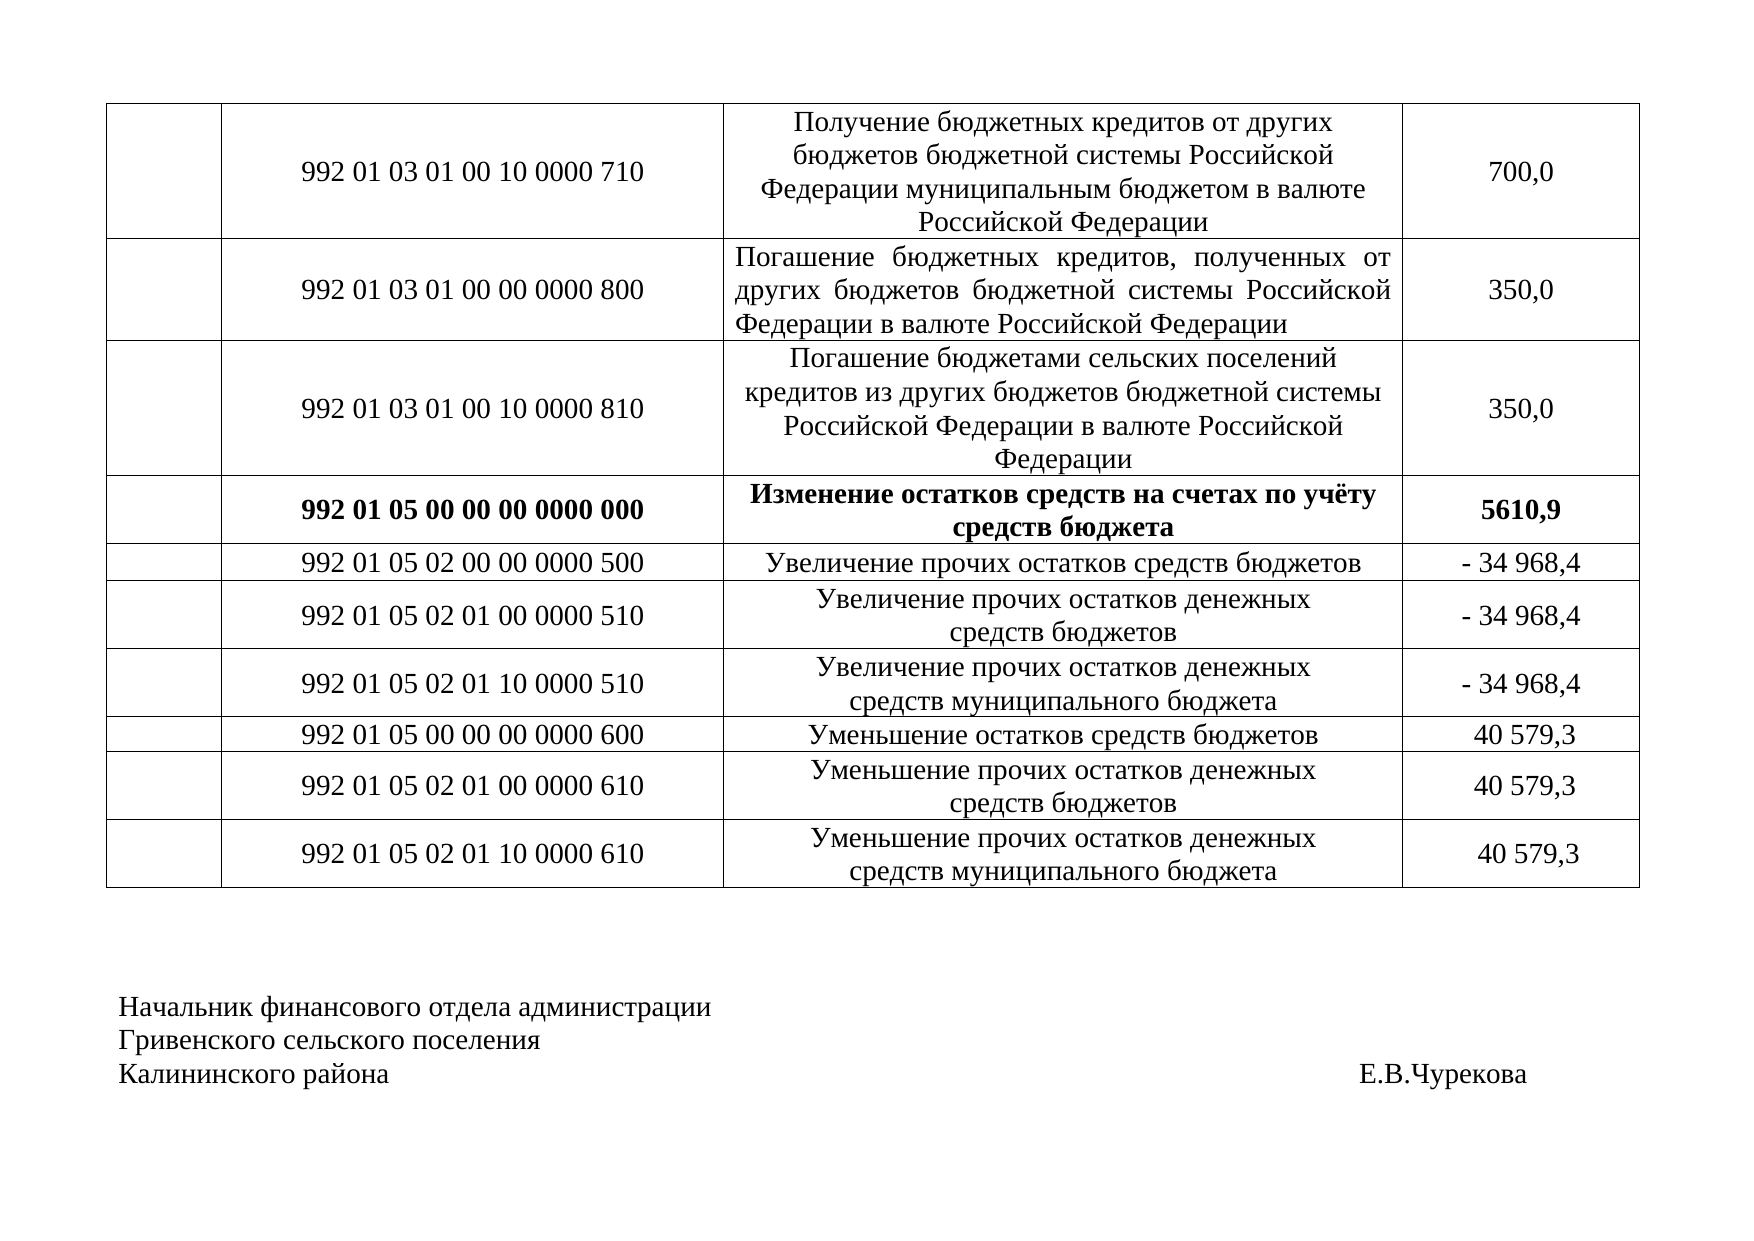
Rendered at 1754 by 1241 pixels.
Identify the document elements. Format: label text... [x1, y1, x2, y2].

text Начальник финансового отдела администрации [118, 989, 1665, 1022]
table_cell Увеличение прочих остатков средств бюджетов [724, 544, 1402, 580]
table_cell 40 579,3 [1403, 717, 1639, 751]
table_cell Получение бюджетных кредитов от других бюджетов бюджетной системы Российской Федерации муниципальным бюджетом в валюте Российской Федерации [724, 104, 1402, 238]
table_cell [107, 717, 221, 751]
table_cell [107, 649, 221, 716]
table_cell - 34 968,4 [1403, 544, 1639, 580]
table_cell [107, 820, 221, 887]
table_cell 992 01 03 01 00 10 0000 710 [222, 104, 723, 238]
table_cell Погашение бюджетных кредитов, полученных от других бюджетов бюджетной системы Российской Федерации в валюте Российской Федерации [724, 239, 1402, 339]
table_cell Увеличение прочих остатков денежных средств муниципального бюджета [724, 649, 1402, 716]
table_cell 992 01 03 01 00 10 0000 810 [222, 341, 723, 475]
table_cell [107, 581, 221, 648]
table_cell Уменьшение прочих остатков денежных средств муниципального бюджета [724, 820, 1402, 887]
table_cell 992 01 05 02 01 10 0000 610 [222, 820, 723, 887]
table_cell 992 01 05 02 01 00 0000 610 [222, 752, 723, 819]
table_cell Уменьшение прочих остатков денежных средств бюджетов [724, 752, 1402, 819]
table_cell Уменьшение остатков средств бюджетов [724, 717, 1402, 751]
table_cell [107, 341, 221, 475]
table_cell 5610,9 [1403, 476, 1639, 543]
table_cell 40 579,3 [1403, 820, 1639, 887]
table_cell Изменение остатков средств на счетах по учёту средств бюджета [724, 476, 1402, 543]
table_cell 992 01 05 00 00 00 0000 000 [222, 476, 723, 543]
table_cell [107, 752, 221, 819]
table_cell Увеличение прочих остатков денежных средств бюджетов [724, 581, 1402, 648]
table_cell 992 01 05 02 00 00 0000 500 [222, 544, 723, 580]
table_cell 992 01 05 02 01 00 0000 510 [222, 581, 723, 648]
table_cell 350,0 [1403, 341, 1639, 475]
table_cell 700,0 [1403, 104, 1639, 238]
text Калининского района Е.В.Чурекова [118, 1056, 1665, 1089]
table_cell [107, 239, 221, 339]
table_cell [107, 544, 221, 580]
table_cell [107, 476, 221, 543]
table_cell [107, 104, 221, 238]
table_cell Погашение бюджетами сельских поселений кредитов из других бюджетов бюджетной системы Российской Федерации в валюте Российской Федерации [724, 341, 1402, 475]
text Гривенского сельского поселения [118, 1022, 1665, 1056]
table_cell 992 01 05 02 01 10 0000 510 [222, 649, 723, 716]
table_cell 40 579,3 [1403, 752, 1639, 819]
table_cell 992 01 03 01 00 00 0000 800 [222, 239, 723, 339]
table_cell - 34 968,4 [1403, 649, 1639, 716]
table_cell 350,0 [1403, 239, 1639, 339]
table_cell 992 01 05 00 00 00 0000 600 [222, 717, 723, 751]
table_cell - 34 968,4 [1403, 581, 1639, 648]
